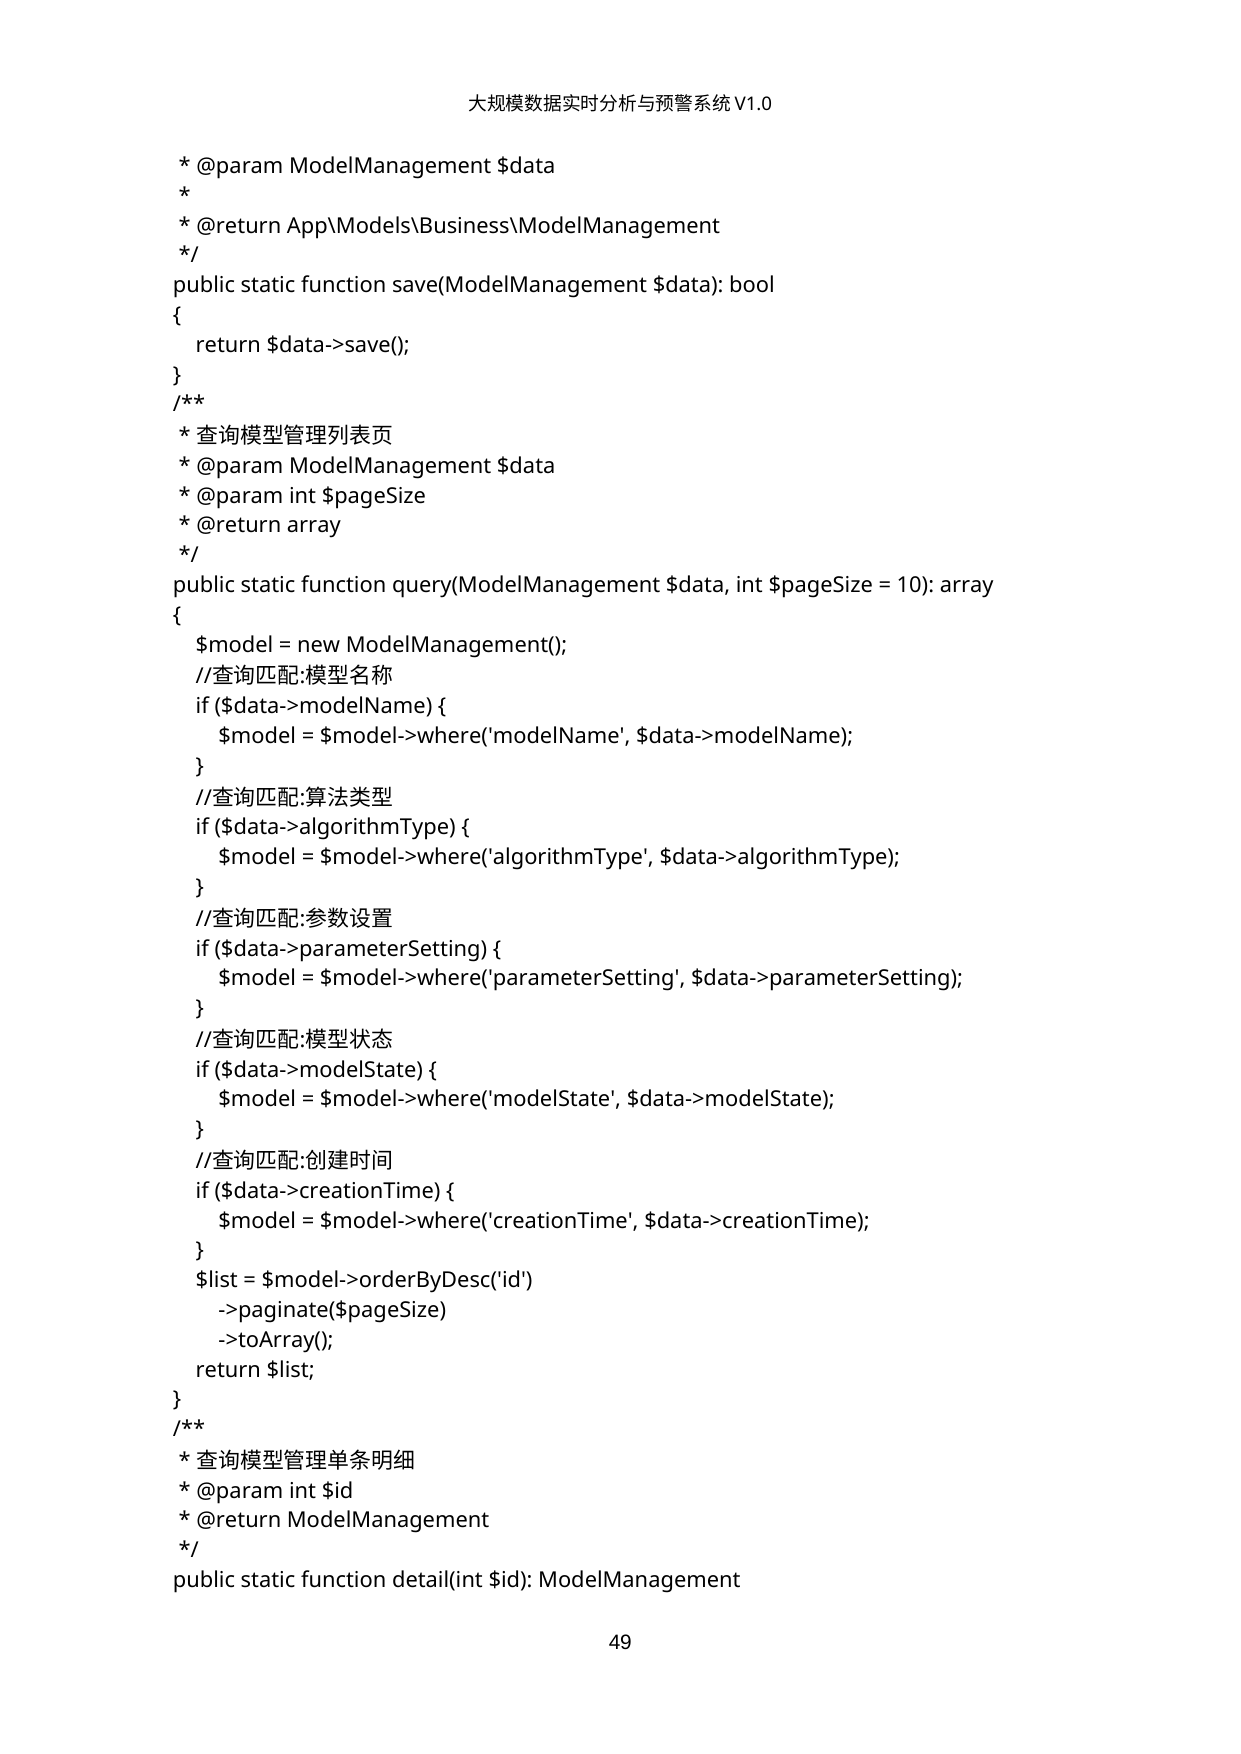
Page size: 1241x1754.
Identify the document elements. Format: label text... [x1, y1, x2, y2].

text * @return ModelManagement [150, 1504, 1090, 1534]
text ->toArray(); [150, 1324, 1090, 1353]
text * @param ModelManagement $data [150, 450, 1090, 480]
text /** [150, 388, 1090, 418]
text ->paginate($pageSize) [150, 1294, 1090, 1324]
text $list = $model->orderByDesc('id') [150, 1264, 1090, 1294]
text * @return App\Models\Business\ModelManagement [150, 209, 1090, 239]
text } [150, 358, 1090, 388]
text //查询匹配:模型状态 [150, 1022, 1090, 1054]
text public static function query(ModelManagement $data, int $pageSize = 10): array [150, 569, 1090, 599]
text $model = $model->where('creationTime', $data->creationTime); [150, 1204, 1090, 1234]
text * 查询模型管理列表页 [150, 418, 1090, 450]
text */ [150, 539, 1090, 569]
text } [150, 992, 1090, 1022]
text if ($data->creationTime) { [150, 1175, 1090, 1204]
text * @param ModelManagement $data [150, 150, 1090, 180]
text $model = $model->where('modelName', $data->modelName); [150, 720, 1090, 750]
text public static function save(ModelManagement $data): bool [150, 269, 1090, 299]
text if ($data->modelName) { [150, 690, 1090, 720]
text } [150, 1234, 1090, 1264]
text $model = $model->where('parameterSetting', $data->parameterSetting); [150, 962, 1090, 992]
text if ($data->modelState) { [150, 1054, 1090, 1083]
text $model = $model->where('modelState', $data->modelState); [150, 1083, 1090, 1113]
text public static function detail(int $id): ModelManagement [150, 1564, 1090, 1594]
text } [150, 1113, 1090, 1143]
text * 查询模型管理单条明细 [150, 1443, 1090, 1475]
text $model = new ModelManagement(); [150, 629, 1090, 658]
text /** [150, 1413, 1090, 1443]
text //查询匹配:模型名称 [150, 658, 1090, 690]
text */ [150, 239, 1090, 269]
text //查询匹配:参数设置 [150, 901, 1090, 932]
text } [150, 1383, 1090, 1413]
text return $data->save(); [150, 329, 1090, 358]
text * @param int $pageSize [150, 480, 1090, 509]
text { [150, 599, 1090, 629]
text if ($data->algorithmType) { [150, 811, 1090, 841]
text * @param int $id [150, 1475, 1090, 1504]
text } [150, 871, 1090, 901]
text */ [150, 1534, 1090, 1564]
text //查询匹配:算法类型 [150, 779, 1090, 811]
text return $list; [150, 1353, 1090, 1383]
text //查询匹配:创建时间 [150, 1143, 1090, 1175]
text * [150, 180, 1090, 209]
text $model = $model->where('algorithmType', $data->algorithmType); [150, 841, 1090, 871]
text * @return array [150, 509, 1090, 539]
text { [150, 299, 1090, 329]
text } [150, 750, 1090, 779]
text if ($data->parameterSetting) { [150, 932, 1090, 962]
